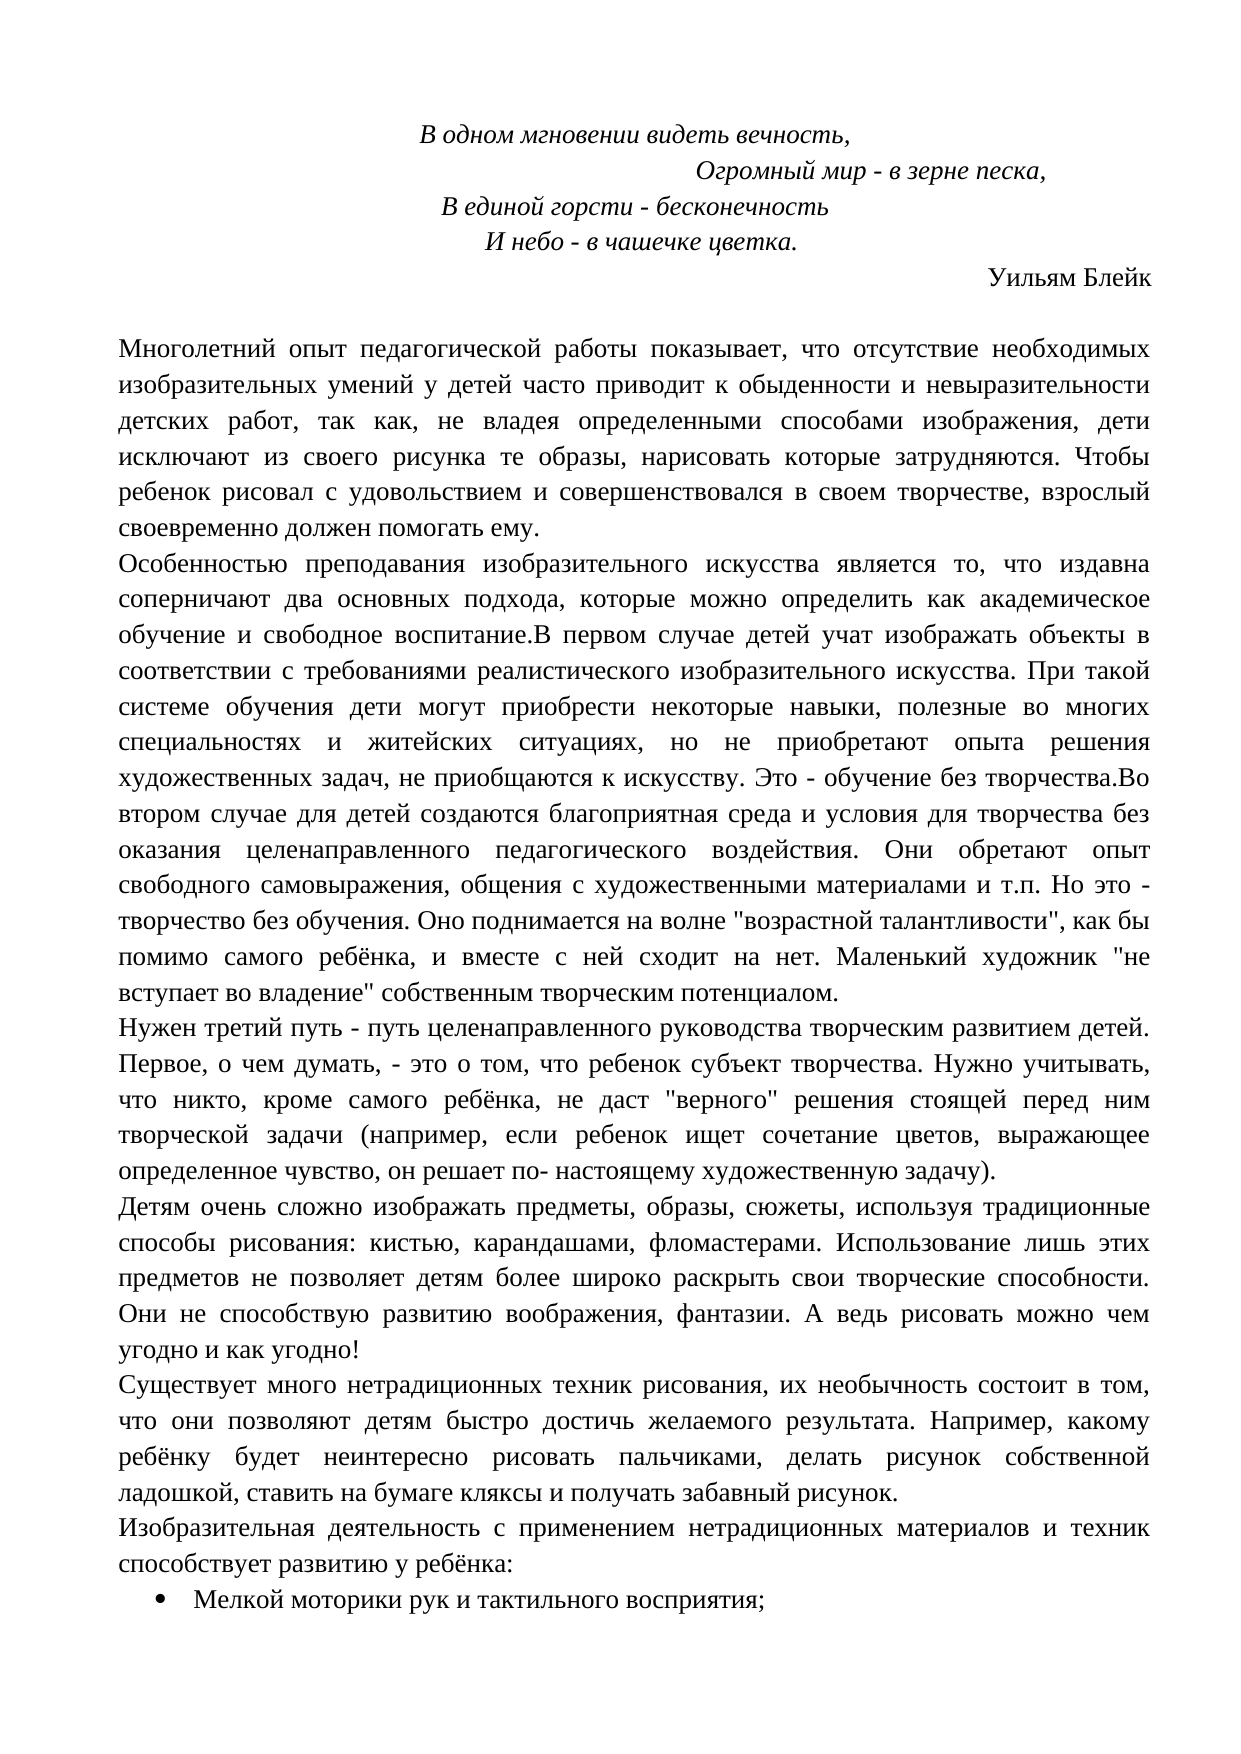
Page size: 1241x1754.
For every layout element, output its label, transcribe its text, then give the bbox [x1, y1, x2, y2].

text Детям очень сложно изображать предметы, образы, сюжеты, используя традиционные способы рисования: кистью, карандашами, фломастерами. Использование лишь этих предметов не позволяет детям более широко раскрыть свои творческие способности. Они не способствую развитию воображения, фантазии. А ведь рисовать можно чем угодно и как угодно! [118, 1190, 1152, 1364]
text Нужен третий путь - путь целенаправленного руководства творческим развитием детей. Первое, о чем думать, - это о том, что ребенок субъект творчества. Нужно учитывать, что никто, кроме самого ребёнка, не даст "верного" решения стоящей перед ним творческой задачи (например, если ребенок ищет сочетание цветов, выражающее определенное чувство, он решает по- настоящему художественную задачу). [118, 1011, 1152, 1185]
text Огромный мир - в зерне песка, [118, 154, 1152, 185]
text Существует много нетрадиционных техник рисования, их необычность состоит в том, что они позволяют детям быстро достичь желаемого результата. Например, какому ребёнку будет неинтересно рисовать пальчиками, делать рисунок собственной ладошкой, ставить на бумаге кляксы и получать забавный рисунок. [118, 1369, 1152, 1507]
text В единой горсти - бесконечность [118, 189, 1152, 221]
text Особенностью преподавания изобразительного искусства является то, что издавна соперничают два основных подхода, которые можно определить как академическое обучение и свободное воспитание.В первом случае детей учат изображать объекты в соответствии с требованиями реалистического изобразительного искусства. При такой системе обучения дети могут приобрести некоторые навыки, полезные во многих специальностях и житейских ситуациях, но не приобретают опыта решения художественных задач, не приобщаются к искусству. Это - обучение без творчества.Во втором случае для детей создаются благоприятная среда и условия для творчества без оказания целенаправленного педагогического воздействия. Они обретают опыт свободного самовыражения, общения с художественными материалами и т.п. Но это - творчество без обучения. Оно поднимается на волне "возрастной талантливости", как бы помимо самого ребёнка, и вместе с ней сходит на нет. Маленький художник "не вступает во владение" собственным творческим потенциалом. [118, 547, 1152, 1007]
text Многолетний опыт педагогической работы показывает, что отсутствие необходимых изобразительных умений у детей часто приводит к обыденности и невыразительности детских работ, так как, не владея определенными способами изображения, дети исключают из своего рисунка те образы, нарисовать которые затрудняются. Чтобы ребенок рисовал с удовольствием и совершенствовался в своем творчестве, взрослый своевременно должен помогать ему. [118, 332, 1152, 542]
text В одном мгновении видеть вечность, [118, 118, 1152, 149]
list Мелкой моторики рук и тактильного восприятия; [156, 1583, 1152, 1614]
text И небо - в чашечке цветка. [118, 225, 1152, 256]
text Уильям Блейк [118, 261, 1152, 292]
text Изобразительная деятельность с применением нетрадиционных материалов и техник способствует развитию у ребёнка: [118, 1512, 1152, 1578]
